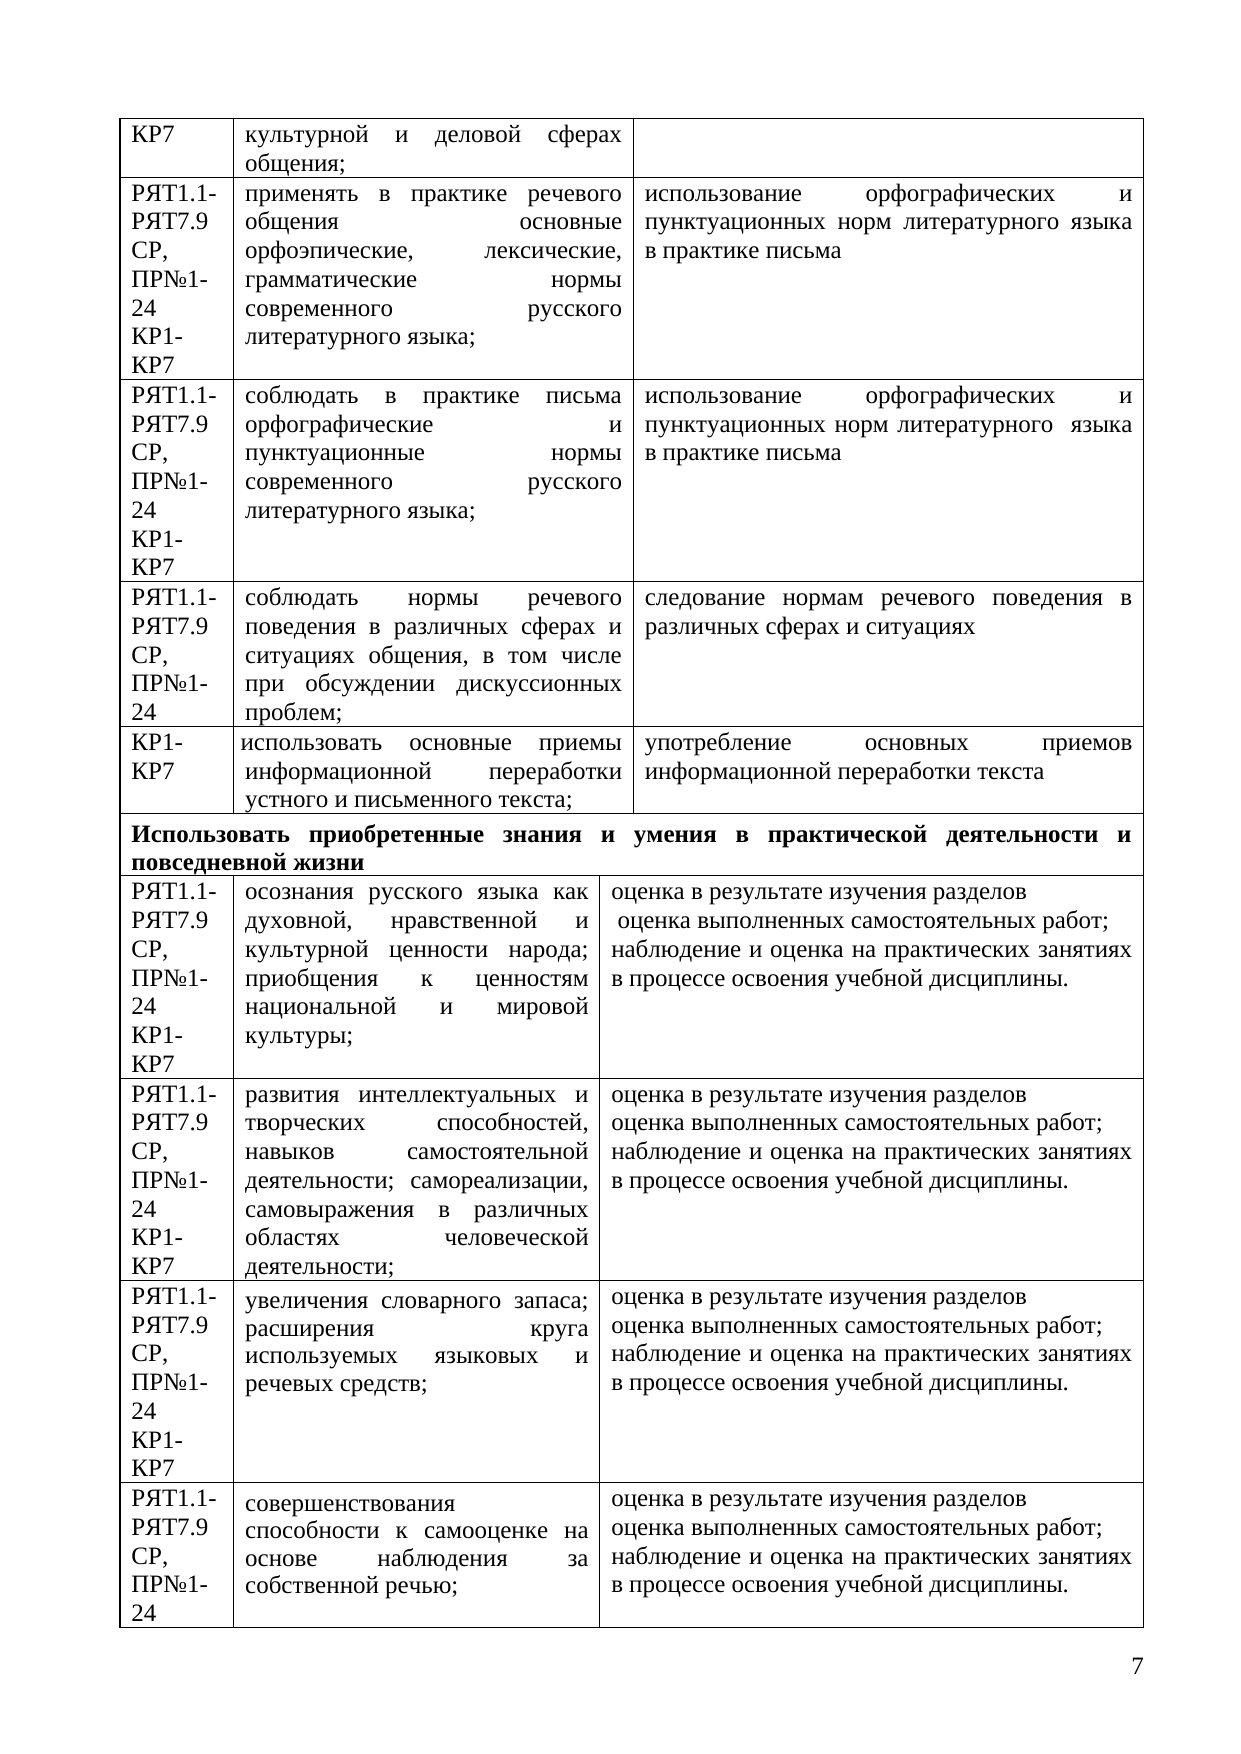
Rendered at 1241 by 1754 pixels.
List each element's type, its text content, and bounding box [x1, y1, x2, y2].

table_cell осознания русского языка как духовной, нравственной и культурной ценности народа; приобщения к ценностям национальной и мировой культуры; [234, 876, 599, 1078]
table_cell Использовать приобретенные знания и умения в практической деятельности и повседневной жизни [121, 814, 1143, 875]
table_cell увеличения словарного запаса; расширения круга используемых языковых и речевых средств; [234, 1281, 599, 1482]
table_cell использование орфографических и пунктуационных норм литературного языка в практике письма [634, 380, 1143, 581]
table_cell РЯТ1.1-РЯТ7.9 СР, ПР№1-24 КР1-КР7 [121, 876, 233, 1078]
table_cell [600, 1483, 1143, 1627]
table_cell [634, 119, 1143, 177]
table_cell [234, 1483, 599, 1627]
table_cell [121, 1483, 233, 1627]
table_cell РЯТ1.1-РЯТ7.9 СР, ПР№1-24 [121, 582, 233, 726]
table_cell применять в практике речевого общения основные орфоэпические, лексические, грамматические нормы современного русского литературного языка; [234, 178, 633, 379]
table_cell соблюдать нормы речевого поведения в различных сферах и ситуациях общения, в том числе при обсуждении дискуссионных проблем; [234, 582, 633, 726]
table_cell употребление основных приемов информационной переработки текста [634, 727, 1143, 813]
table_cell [121, 119, 233, 177]
table_cell развития интеллектуальных и творческих способностей, навыков самостоятельной деятельности; самореализации, самовыражения в различных областях человеческой деятельности; [234, 1079, 599, 1280]
table_cell РЯТ1.1-РЯТ7.9 СР, ПР№1-24 КР1-КР7 [121, 380, 233, 581]
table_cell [234, 119, 633, 177]
table_cell КР1-КР7 [121, 727, 233, 813]
table_cell использование орфографических и пунктуационных норм литературного языка в практике письма [634, 178, 1143, 379]
table_cell соблюдать в практике письма орфографические и пунктуационные нормы современного русского литературного языка; [234, 380, 633, 581]
table_cell РЯТ1.1-РЯТ7.9 СР, ПР№1-24 КР1-КР7 [121, 1281, 233, 1482]
table_cell следование нормам речевого поведения в различных сферах и ситуациях [634, 582, 1143, 726]
table_cell РЯТ1.1-РЯТ7.9 СР, ПР№1-24 КР1-КР7 [121, 178, 233, 379]
table_cell РЯТ1.1-РЯТ7.9 СР, ПР№1-24 КР1-КР7 [121, 1079, 233, 1280]
table_cell использовать основные приемы информационной переработки устного и письменного текста; [234, 727, 633, 813]
